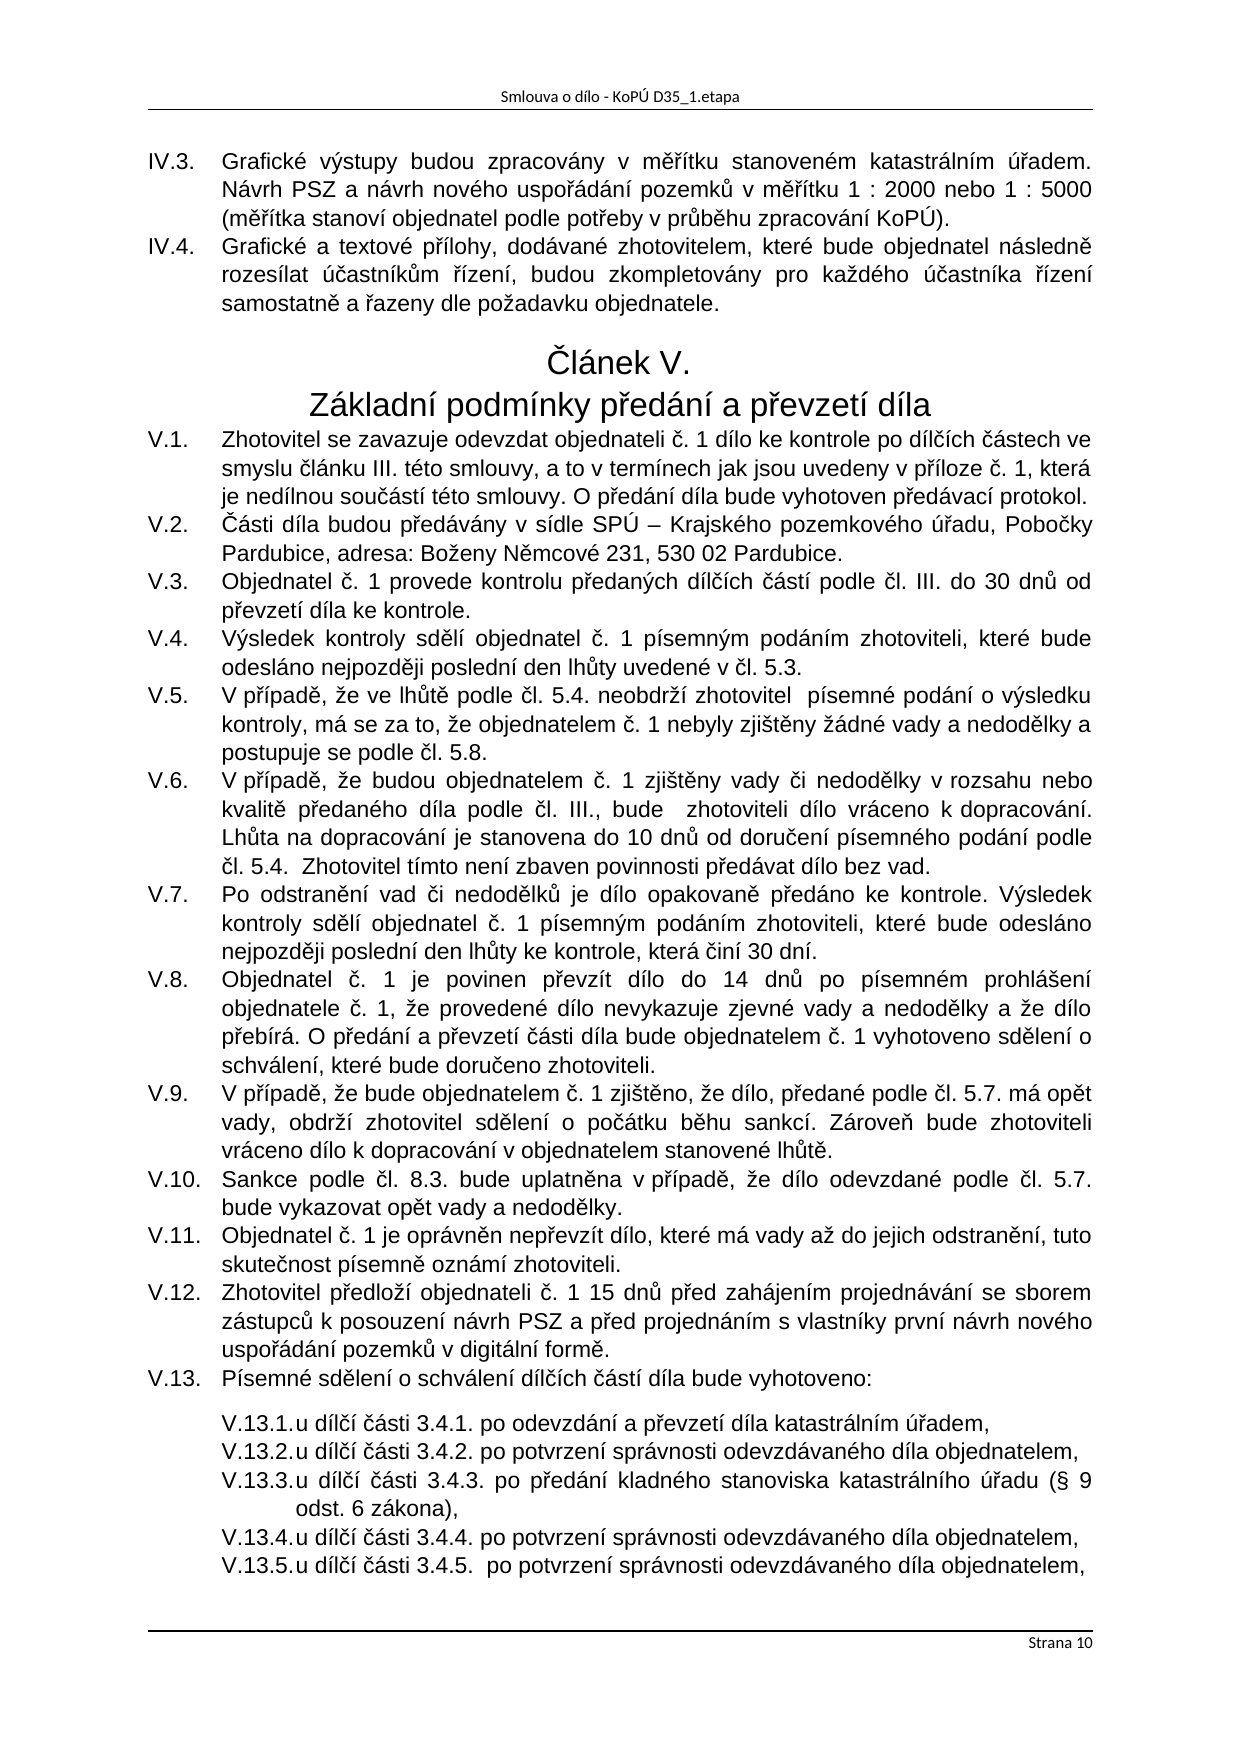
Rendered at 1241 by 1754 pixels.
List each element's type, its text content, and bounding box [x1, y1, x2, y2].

text u dílčí části 3.4.5. po potvrzení správnosti odevzdávaného díla objednatelem, [221, 1552, 1093, 1578]
list Části díla budou předávány v sídle SPÚ – Krajského pozemkového úřadu, Pobočky Pardubice, adresa: Boženy Němcové 231, 530 02 Pardubice. [148, 511, 1093, 566]
text u dílčí části 3.4.2. po potvrzení správnosti odevzdávaného díla objednatelem, [221, 1438, 1093, 1464]
list Výsledek kontroly sdělí objednatel č. 1 písemným podáním zhotoviteli, které bude odesláno nejpozději poslední den lhůty uvedené v čl. 5.3. [148, 625, 1093, 680]
list Objednatel č. 1 je oprávněn nepřevzít dílo, které má vady až do jejich odstranění, tuto skutečnost písemně oznámí zhotoviteli. [148, 1222, 1093, 1277]
list Objednatel č. 1 provede kontrolu předaných dílčích částí podle čl. III. do 30 dnů od převzetí díla ke kontrole. [148, 568, 1093, 623]
list Písemné sdělení o schválení dílčích částí díla bude vyhotoveno: [148, 1364, 1093, 1391]
subtitle Základní podmínky předání a převzetí díla [148, 343, 1093, 423]
text u dílčí části 3.4.4. po potvrzení správnosti odevzdávaného díla objednatelem, [221, 1523, 1093, 1550]
list V případě, že bude objednatelem č. 1 zjištěno, že dílo, předané podle čl. 5.7. má opět vady, obdrží zhotovitel sdělení o počátku běhu sankcí. Zároveň bude zhotoviteli vráceno dílo k dopracování v objednatelem stanovené lhůtě. [148, 1080, 1093, 1163]
list Grafické výstupy budou zpracovány v měřítku stanoveném katastrálním úřadem. Návrh PSZ a návrh nového uspořádání pozemků v měřítku 1 : 2000 nebo 1 : 5000 (měřítka stanoví objednatel podle potřeby v průběhu zpracování KoPÚ). [148, 148, 1093, 231]
list Sankce podle čl. 8.3. bude uplatněna v případě, že dílo odevzdané podle čl. 5.7. bude vykazovat opět vady a nedodělky. [148, 1166, 1093, 1220]
list V případě, že budou objednatelem č. 1 zjištěny vady či nedodělky v rozsahu nebo kvalitě předaného díla podle čl. III., bude zhotoviteli dílo vráceno k dopracování. Lhůta na dopracování je stanovena do 10 dnů od doručení písemného podání podle čl. 5.4. Zhotovitel tímto není zbaven povinnosti předávat dílo bez vad. [148, 767, 1093, 879]
list Grafické a textové přílohy, dodávané zhotovitelem, které bude objednatel následně rozesílat účastníkům řízení, budou zkompletovány pro každého účastníka řízení samostatně a řazeny dle požadavku objednatele. [148, 233, 1093, 316]
list V případě, že ve lhůtě podle čl. 5.4. neobdrží zhotovitel písemné podání o výsledku kontroly, má se za to, že objednatelem č. 1 nebyly zjištěny žádné vady a nedodělky a postupuje se podle čl. 5.8. [148, 682, 1093, 765]
list Objednatel č. 1 je povinen převzít dílo do 14 dnů po písemném prohlášení objednatele č. 1, že provedené dílo nevykazuje zjevné vady a nedodělky a že dílo přebírá. O předání a převzetí části díla bude objednatelem č. 1 vyhotoveno sdělení o schválení, které bude doručeno zhotoviteli. [148, 966, 1093, 1078]
text u dílčí části 3.4.3. po předání kladného stanoviska katastrálního úřadu (§ 9 odst. 6 zákona), [221, 1467, 1093, 1521]
text u dílčí části 3.4.1. po odevzdání a převzetí díla katastrálním úřadem, [221, 1410, 1093, 1436]
list Po odstranění vad či nedodělků je dílo opakovaně předáno ke kontrole. Výsledek kontroly sdělí objednatel č. 1 písemným podáním zhotoviteli, které bude odesláno nejpozději poslední den lhůty ke kontrole, která činí 30 dní. [148, 881, 1093, 964]
list Zhotovitel se zavazuje odevzdat objednateli č. 1 dílo ke kontrole po dílčích částech ve smyslu článku III. této smlouvy, a to v termínech jak jsou uvedeny v příloze č. 1, která je nedílnou součástí této smlouvy. O předání díla bude vyhotoven předávací protokol. [148, 426, 1093, 509]
list Zhotovitel předloží objednateli č. 1 15 dnů před zahájením projednávání se sborem zástupců k posouzení návrh PSZ a před projednáním s vlastníky první návrh nového uspořádání pozemků v digitální formě. [148, 1279, 1093, 1362]
